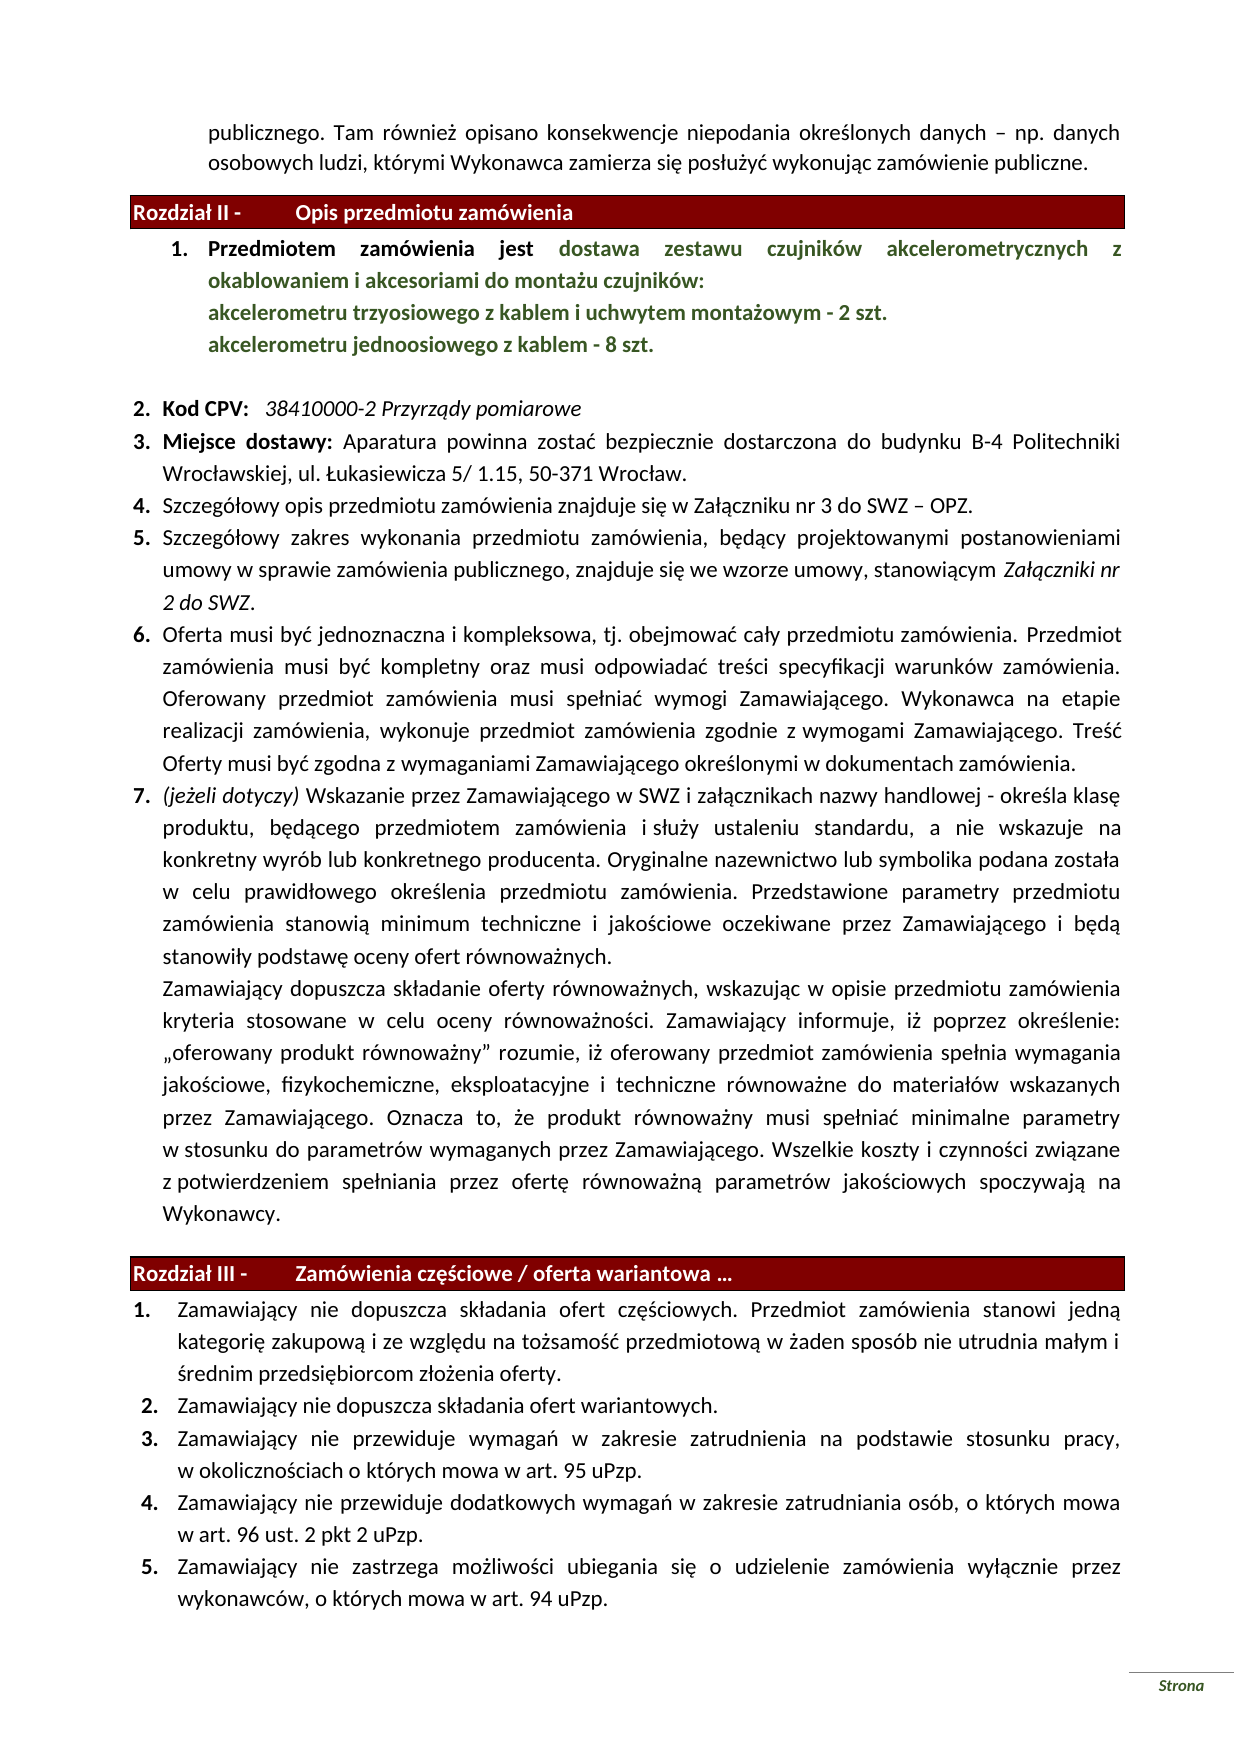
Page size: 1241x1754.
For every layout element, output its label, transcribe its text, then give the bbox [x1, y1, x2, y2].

list Zamawiający nie przewiduje wymagań w zakresie zatrudnienia na podstawie stosunku pracy, w okolicznościach o których mowa w art. 95 uPzp. [141, 1424, 1122, 1484]
list (jeżeli dotyczy) Wskazanie przez Zamawiającego w SWZ i załącznikach nazwy handlowej - określa klasę produktu, będącego przedmiotem zamówienia i służy ustaleniu standardu, a nie wskazuje na konkretny wyrób lub konkretnego producenta. Oryginalne nazewnictwo lub symbolika podana została w celu prawidłowego określenia przedmiotu zamówienia. Przedstawione parametry przedmiotu zamówienia stanowią minimum techniczne i jakościowe oczekiwane przez Zamawiającego i będą stanowiły podstawę oceny ofert równoważnych. [133, 781, 1122, 970]
list Oferta musi być jednoznaczna i kompleksowa, tj. obejmować cały przedmiotu zamówienia. Przedmiot zamówienia musi być kompletny oraz musi odpowiadać treści specyfikacji warunków zamówienia. Oferowany przedmiot zamówienia musi spełniać wymogi Zamawiającego. Wykonawca na etapie realizacji zamówienia, wykonuje przedmiot zamówienia zgodnie z wymogami Zamawiającego. Treść Oferty musi być zgodna z wymaganiami Zamawiającego określonymi w dokumentach zamówienia. [133, 620, 1122, 777]
list Zamawiający dopuszcza składanie oferty równoważnych, wskazując w opisie przedmiotu zamówienia kryteria stosowane w celu oceny równoważności. Zamawiający informuje, iż poprzez określenie: „oferowany produkt równoważny” rozumie, iż oferowany przedmiot zamówienia spełnia wymagania jakościowe, fizykochemiczne, eksploatacyjne i techniczne równoważne do materiałów wskazanych przez Zamawiającego. Oznacza to, że produkt równoważny musi spełniać minimalne parametry w stosunku do parametrów wymaganych przez Zamawiającego. Wszelkie koszty i czynności związane z potwierdzeniem spełniania przez ofertę równoważną parametrów jakościowych spoczywają na Wykonawcy. [162, 974, 1122, 1227]
subtitle Opis przedmiotu zamówienia [131, 196, 1124, 228]
list Kod CPV: 38410000-2 Przyrządy pomiarowe [133, 394, 1122, 423]
subtitle Zamówienia częściowe / oferta wariantowa … [131, 1258, 1124, 1290]
list Szczegółowy opis przedmiotu zamówienia znajduje się w Załączniku nr 3 do SWZ – OPZ. [133, 491, 1122, 519]
list Miejsce dostawy: Aparatura powinna zostać bezpiecznie dostarczona do budynku B-4 Politechniki Wrocławskiej, ul. Łukasiewicza 5/ 1.15, 50-371 Wrocław. [133, 427, 1122, 487]
list Szczegółowy zakres wykonania przedmiotu zamówienia, będący projektowanymi postanowieniami umowy w sprawie zamówienia publicznego, znajduje się we wzorze umowy, stanowiącym Załączniki nr 2 do SWZ. [133, 523, 1122, 616]
list Zamawiający nie przewiduje dodatkowych wymagań w zakresie zatrudniania osób, o których mowa w art. 96 ust. 2 pkt 2 uPzp. [141, 1488, 1122, 1548]
list Zamawiający nie dopuszcza składania ofert częściowych. Przedmiot zamówienia stanowi jedną kategorię zakupową i ze względu na tożsamość przedmiotową w żaden sposób nie utrudnia małym i średnim przedsiębiorcom złożenia oferty. [133, 1295, 1122, 1387]
list akcelerometru trzyosiowego z kablem i uchwytem montażowym - 2 szt. [208, 298, 1122, 326]
list akcelerometru jednoosiowego z kablem - 8 szt. [208, 330, 1122, 358]
list Zamawiający nie zastrzega możliwości ubiegania się o udzielenie zamówienia wyłącznie przez wykonawców, o których mowa w art. 94 uPzp. [141, 1552, 1122, 1613]
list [170, 118, 1122, 176]
list Zamawiający nie dopuszcza składania ofert wariantowych. [141, 1391, 1122, 1419]
list Przedmiotem zamówienia jest dostawa zestawu czujników akcelerometrycznych z okablowaniem i akcesoriami do montażu czujników: [170, 234, 1122, 294]
